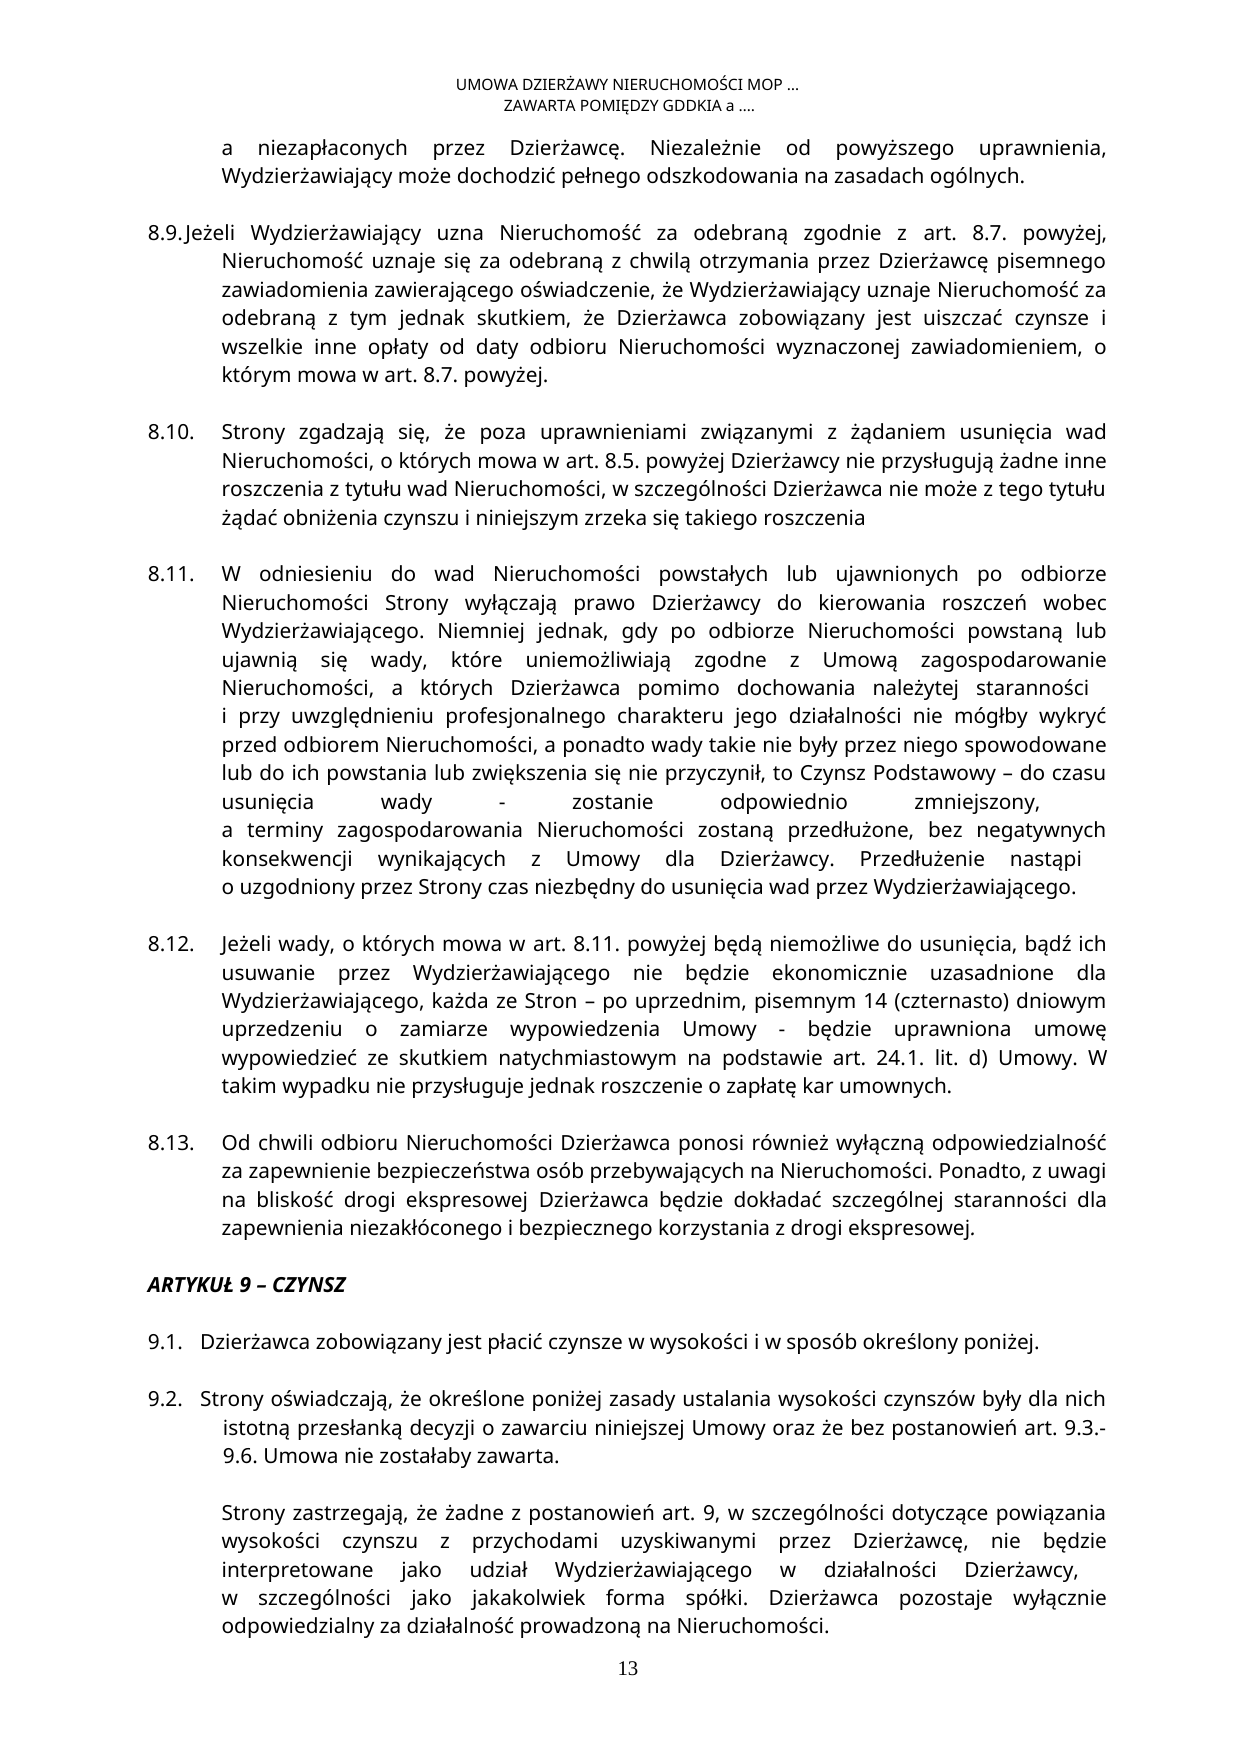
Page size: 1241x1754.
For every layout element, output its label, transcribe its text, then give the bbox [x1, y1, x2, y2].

list Strony oświadczają, że określone poniżej zasady ustalania wysokości czynszów były dla nich istotną przesłanką decyzji o zawarciu niniejszej Umowy oraz że bez postanowień art. 9.3.-9.6. Umowa nie zostałaby zawarta. [148, 1384, 1107, 1469]
list Jeżeli wady, o których mowa w art. 8.11. powyżej będą niemożliwe do usunięcia, bądź ich usuwanie przez Wydzierżawiającego nie będzie ekonomicznie uzasadnione dla Wydzierżawiającego, każda ze Stron – po uprzednim, pisemnym 14 (czternasto) dniowym uprzedzeniu o zamiarze wypowiedzenia Umowy - będzie uprawniona umowę wypowiedzieć ze skutkiem natychmiastowym na podstawie art. 24.1. lit. d) Umowy. W takim wypadku nie przysługuje jednak roszczenie o zapłatę kar umownych. [148, 929, 1107, 1100]
text Strony zastrzegają, że żadne z postanowień art. 9, w szczególności dotyczące powiązania wysokości czynszu z przychodami uzyskiwanymi przez Dzierżawcę, nie będzie interpretowane jako udział Wydzierżawiającego w działalności Dzierżawcy, w szczególności jako jakakolwiek forma spółki. Dzierżawca pozostaje wyłącznie odpowiedzialny za działalność prowadzoną na Nieruchomości. [221, 1498, 1107, 1640]
list Strony zgadzają się, że poza uprawnieniami związanymi z żądaniem usunięcia wad Nieruchomości, o których mowa w art. 8.5. powyżej Dzierżawcy nie przysługują żadne inne roszczenia z tytułu wad Nieruchomości, w szczególności Dzierżawca nie może z tego tytułu żądać obniżenia czynszu i niniejszym zrzeka się takiego roszczenia [148, 417, 1107, 531]
list Jeżeli Wydzierżawiający uzna Nieruchomość za odebraną zgodnie z art. 8.7. powyżej, Nieruchomość uznaje się za odebraną z chwilą otrzymania przez Dzierżawcę pisemnego zawiadomienia zawierającego oświadczenie, że Wydzierżawiający uznaje Nieruchomość za odebraną z tym jednak skutkiem, że Dzierżawca zobowiązany jest uiszczać czynsze i wszelkie inne opłaty od daty odbioru Nieruchomości wyznaczonej zawiadomieniem, o którym mowa w art. 8.7. powyżej. [148, 218, 1107, 389]
list W odniesieniu do wad Nieruchomości powstałych lub ujawnionych po odbiorze Nieruchomości Strony wyłączają prawo Dzierżawcy do kierowania roszczeń wobec Wydzierżawiającego. Niemniej jednak, gdy po odbiorze Nieruchomości powstaną lub ujawnią się wady, które uniemożliwiają zgodne z Umową zagospodarowanie Nieruchomości, a których Dzierżawca pomimo dochowania należytej staranności i przy uwzględnieniu profesjonalnego charakteru jego działalności nie mógłby wykryć przed odbiorem Nieruchomości, a ponadto wady takie nie były przez niego spowodowane lub do ich powstania lub zwiększenia się nie przyczynił, to Czynsz Podstawowy – do czasu usunięcia wady - zostanie odpowiednio zmniejszony, a terminy zagospodarowania Nieruchomości zostaną przedłużone, bez negatywnych konsekwencji wynikających z Umowy dla Dzierżawcy. Przedłużenie nastąpi o uzgodniony przez Strony czas niezbędny do usunięcia wad przez Wydzierżawiającego. [148, 559, 1107, 901]
list Od chwili odbioru Nieruchomości Dzierżawca ponosi również wyłączną odpowiedzialność za zapewnienie bezpieczeństwa osób przebywających na Nieruchomości. Ponadto, z uwagi na bliskość drogi ekspresowej Dzierżawca będzie dokładać szczególnej staranności dla zapewnienia niezakłóconego i bezpiecznego korzystania z drogi ekspresowej. [148, 1128, 1107, 1242]
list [148, 133, 1107, 190]
subtitle ARTYKUŁ 9 – CZYNSZ [148, 1270, 1107, 1299]
list Dzierżawca zobowiązany jest płacić czynsze w wysokości i w sposób określony poniżej. [148, 1327, 1107, 1356]
